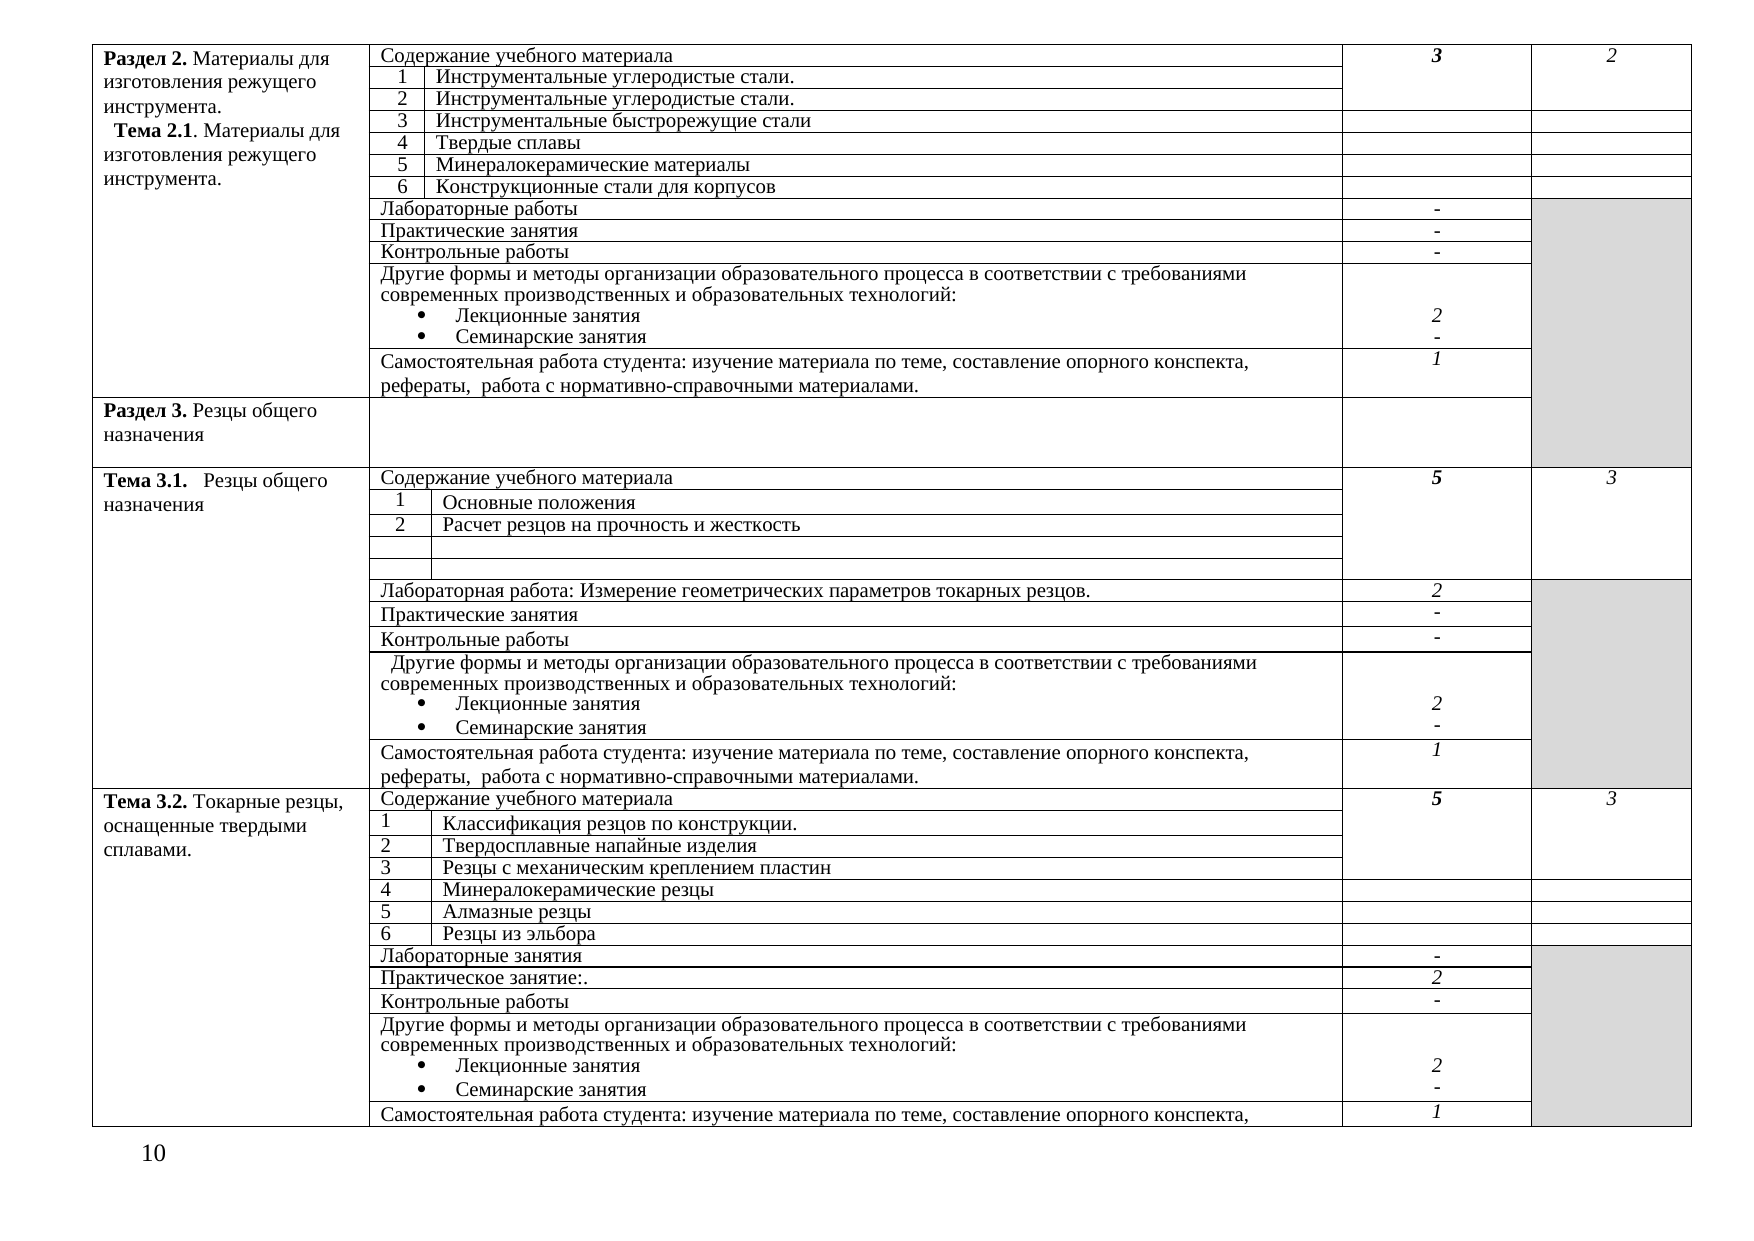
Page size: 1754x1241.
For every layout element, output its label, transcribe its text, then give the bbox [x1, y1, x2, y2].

table_cell Содержание учебного материала [370, 45, 1342, 66]
table_cell [432, 559, 1342, 579]
table_cell Твердосплавные напайные изделия [432, 836, 1342, 857]
table_cell Классификация резцов по конструкции. ятияорные на процесс резания [432, 811, 1342, 835]
table_cell - [1343, 989, 1531, 1013]
table_cell Раздел 3. Резцы общего назначения [93, 398, 369, 467]
table_cell 3 [370, 111, 424, 132]
table_cell [1532, 155, 1691, 176]
table_cell Конструкционные стали для корпусов [425, 177, 1342, 197]
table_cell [370, 1102, 1342, 1126]
table_cell [1532, 177, 1691, 197]
table_cell 5 [370, 902, 431, 923]
table_cell 1 [1343, 740, 1531, 788]
table_cell Инструментальные углеродистые стали. [425, 89, 1342, 110]
table_cell Практические занятия [370, 220, 1342, 241]
table_cell [1343, 924, 1531, 944]
table_cell 2 [1532, 45, 1691, 110]
table_cell 2 [1343, 968, 1531, 988]
table_cell 6 [370, 177, 424, 197]
table_cell - [1343, 242, 1531, 263]
table_cell Контрольные работы [370, 627, 1342, 651]
table_cell Тема 3.1. Резцы общего назначения [93, 468, 369, 788]
table_cell [1532, 924, 1691, 944]
table_cell 1 [370, 811, 431, 835]
table_cell 1 [1343, 349, 1531, 397]
table_cell 2 [370, 89, 424, 110]
table_cell [370, 559, 431, 579]
table_cell Резцы из эльбора [432, 924, 1342, 944]
table_cell [432, 537, 1342, 557]
table_cell - [1343, 946, 1531, 966]
table_cell Твердые сплавы [425, 133, 1342, 154]
table_cell [1532, 902, 1691, 923]
table_cell 2 [370, 515, 431, 536]
table_cell 4 [370, 133, 424, 154]
table_cell [1343, 880, 1531, 901]
table_cell [1343, 155, 1531, 176]
table_cell Расчет резцов на прочность и жесткость [432, 515, 1342, 536]
table_cell 1 [370, 490, 431, 514]
table_cell [370, 537, 431, 557]
table_cell Раздел 2. Материалы для изготовления режущего инструмента. Тема 2.1. Материалы для изготовления режущего инструмента. [93, 45, 369, 397]
table_cell Инструментальные быстрорежущие стали [425, 111, 1342, 132]
table_cell [1532, 880, 1691, 901]
table_cell [370, 398, 1342, 467]
table_cell Инструментальные углеродистые стали. [425, 67, 1342, 88]
table_cell 5 [370, 155, 424, 176]
table_cell 4 [370, 880, 431, 901]
table_cell [1532, 946, 1691, 1126]
table_cell Алмазные резцы [432, 902, 1342, 923]
table_cell Самостоятельная работа студента: изучение материала по теме, составление опорного конспекта, рефераты, работа с нормативно-справочными материалами. [370, 740, 1342, 788]
table_cell - [1343, 627, 1531, 651]
table_cell 3 [1343, 45, 1531, 110]
table_cell [1532, 133, 1691, 154]
table_cell 2 - [1343, 653, 1531, 739]
table_cell 3 [1532, 468, 1691, 579]
table_cell Минералокерамические резцы [432, 880, 1342, 901]
table_cell Практические занятия [370, 602, 1342, 626]
table_cell [1343, 398, 1531, 467]
table_cell 2 [370, 836, 431, 857]
table_cell Самостоятельная работа студента: изучение материала по теме, составление опорного конспекта, рефераты, работа с нормативно-справочными материалами. [370, 349, 1342, 397]
table_cell Контрольные работы [370, 989, 1342, 1013]
table_cell 5 [1343, 789, 1531, 879]
table_cell [1343, 133, 1531, 154]
table_cell [1532, 111, 1691, 132]
table_cell Лабораторная работа: Измерение геометрических параметров токарных резцов. [370, 580, 1342, 601]
table_cell [1343, 177, 1531, 197]
table_cell [1532, 580, 1691, 788]
table_cell Лабораторные работы [370, 199, 1342, 219]
table_cell Тема 3.2. Токарные резцы, оснащенные твердыми сплавами. [93, 789, 369, 1126]
table_cell - [1343, 220, 1531, 241]
table_cell 2 [1343, 580, 1531, 601]
table_cell 3 [1532, 789, 1691, 879]
table_cell Лабораторные занятия [370, 946, 1342, 966]
table_cell 2 - [1343, 264, 1531, 347]
table_cell 1 [1343, 1102, 1531, 1126]
table_cell Минералокерамические материалы [425, 155, 1342, 176]
table_cell Контрольные работы [370, 242, 1342, 263]
table_cell 6 [370, 924, 431, 944]
table_cell 2 - [1343, 1014, 1531, 1101]
table_cell - [1343, 199, 1531, 219]
table_cell - [1343, 602, 1531, 626]
table_cell 3 [370, 858, 431, 879]
table_cell 1 [370, 67, 424, 88]
table_cell [1343, 902, 1531, 923]
table_cell 5 [1343, 468, 1531, 579]
table_cell Резцы с механическим креплением пластин [432, 858, 1342, 879]
table_cell Основные положения [432, 490, 1342, 514]
table_cell [1532, 199, 1691, 467]
table_cell [1343, 111, 1531, 132]
table_cell Содержание учебного материала [370, 789, 1342, 810]
table_cell Практическое занятие:. [370, 968, 1342, 988]
table_cell Содержание учебного материала [370, 468, 1342, 488]
